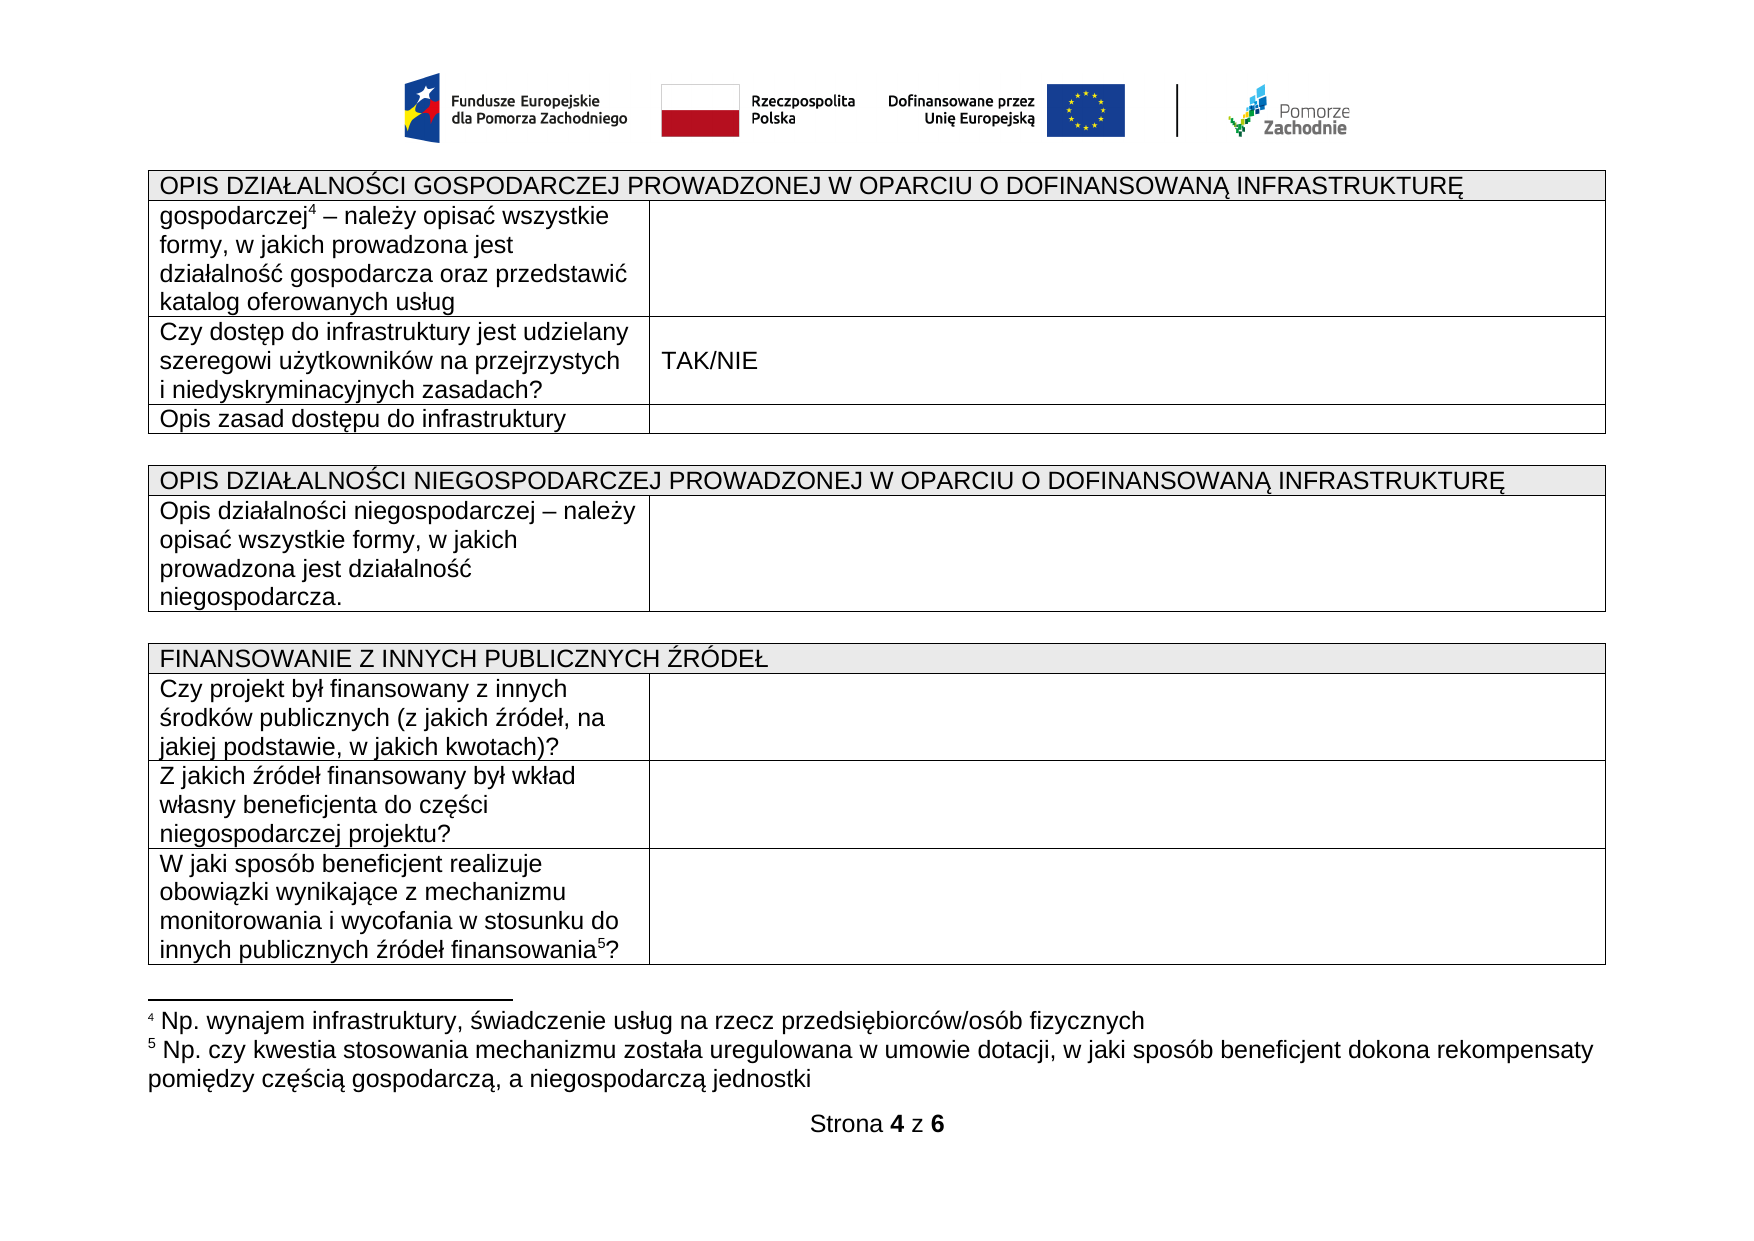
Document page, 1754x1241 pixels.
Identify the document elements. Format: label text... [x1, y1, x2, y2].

table_cell Z jakich źródeł finansowany był wkład własny beneficjenta do części niegospodarczej projektu? [149, 761, 649, 848]
table_cell Czy dostęp do infrastruktury jest udzielany szeregowi użytkowników na przejrzystych i niedyskryminacyjnych zasadach? [149, 317, 649, 403]
table_cell TAK/NIE [650, 317, 1605, 403]
table_cell [650, 674, 1605, 760]
table_header OPIS DZIAŁALNOŚCI GOSPODARCZEJ PROWADZONEJ W OPARCIU O DOFINANSOWANĄ INFRASTRUKTURĘ [149, 171, 1605, 200]
table_header OPIS DZIAŁALNOŚCI NIEGOSPODARCZEJ PROWADZONEJ W OPARCIU O DOFINANSOWANĄ INFRASTRUKTURĘ [149, 466, 1605, 495]
picture [404, 73, 1350, 143]
table_cell Opis zasad dostępu do infrastruktury [149, 405, 649, 433]
table_cell [650, 496, 1605, 611]
table_cell Czy projekt był finansowany z innych środków publicznych (z jakich źródeł, na jakiej podstawie, w jakich kwotach)? [149, 674, 649, 760]
table_cell W jaki sposób beneficjent realizuje obowiązki wynikające z mechanizmu monitorowania i wycofania w stosunku do innych publicznych źródeł finansowania? [149, 849, 649, 964]
table_header FINANSOWANIE Z INNYCH PUBLICZNYCH ŹRÓDEŁ [149, 644, 1605, 673]
table_cell [650, 849, 1605, 964]
table_cell [650, 201, 1605, 316]
table_cell Opis działalności niegospodarczej – należy opisać wszystkie formy, w jakich prowadzona jest działalność niegospodarcza. [149, 496, 649, 611]
table_cell [650, 405, 1605, 433]
table_cell [650, 761, 1605, 848]
